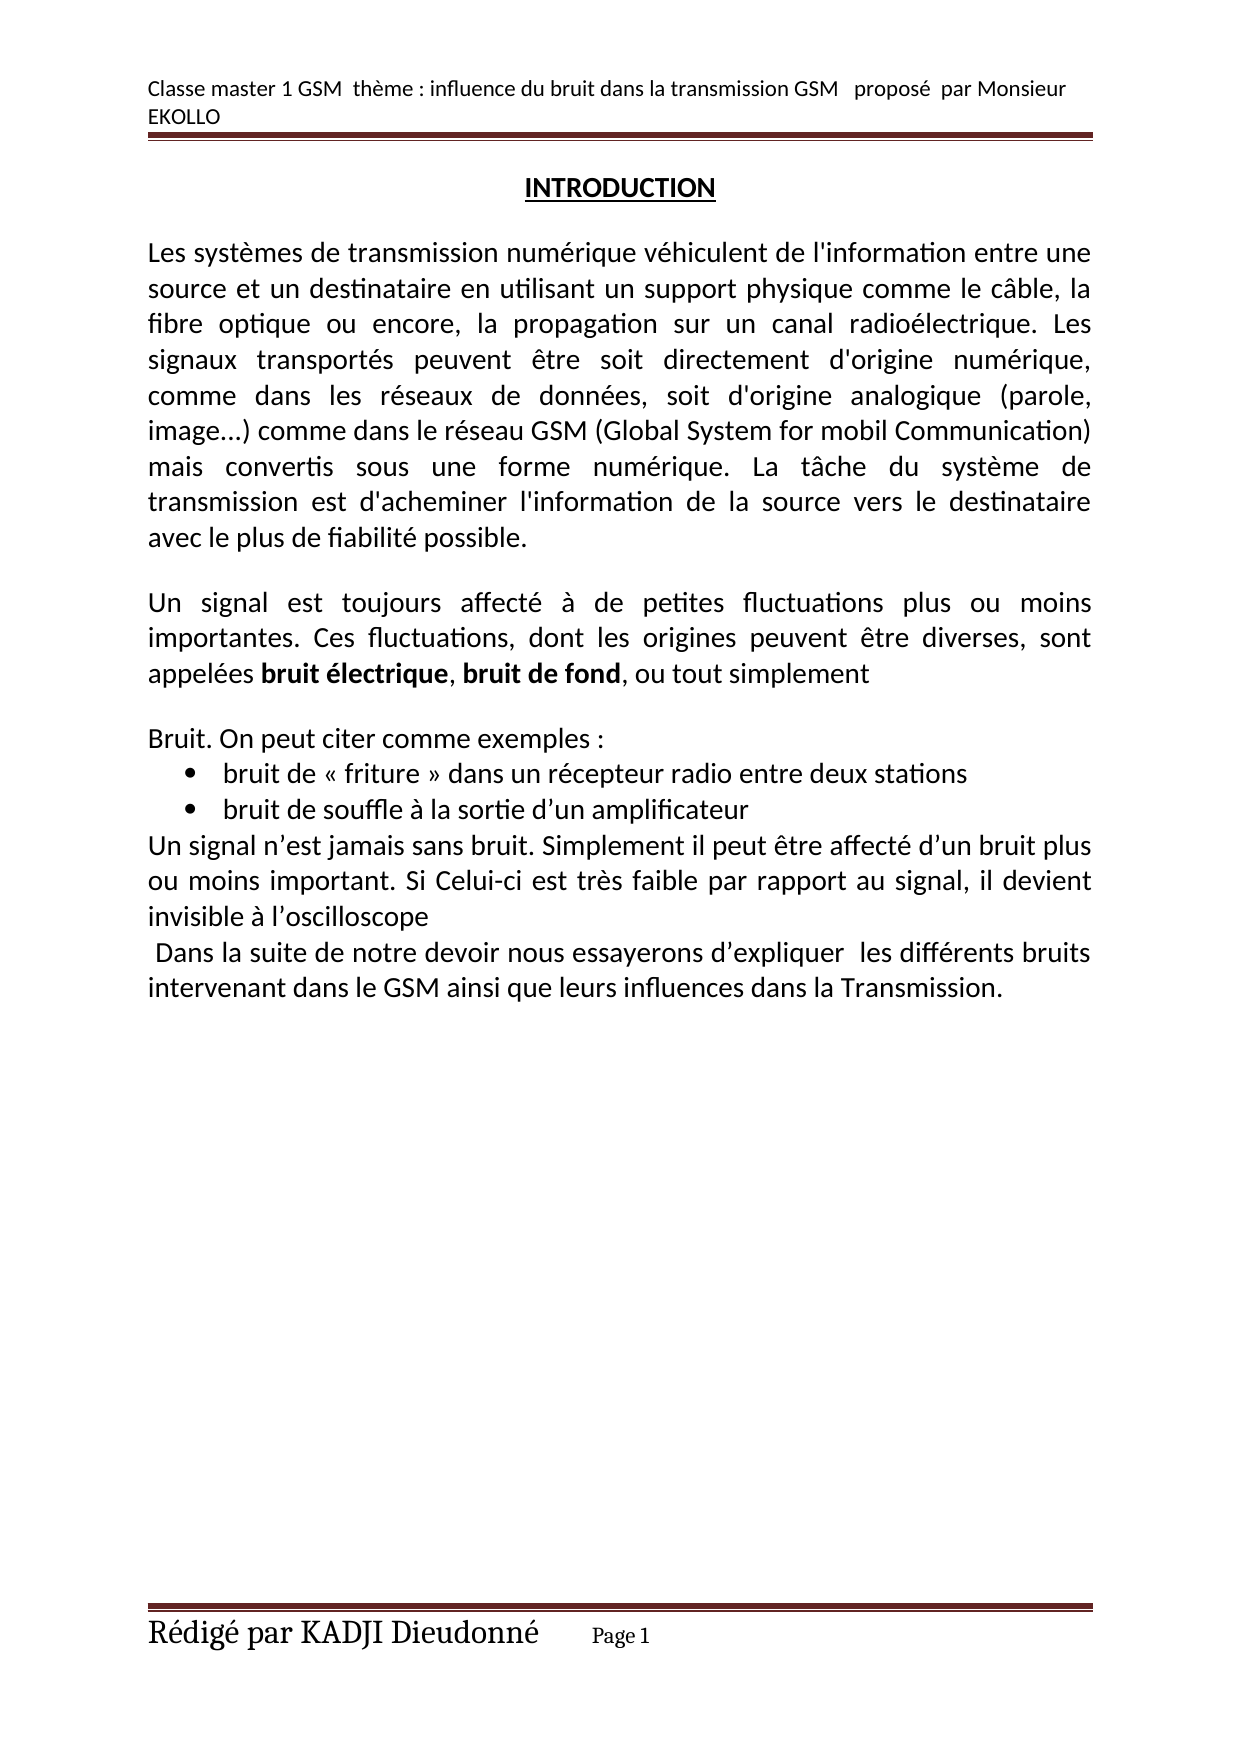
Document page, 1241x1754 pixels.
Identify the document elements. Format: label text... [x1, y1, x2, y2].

text Les systèmes de transmission numérique véhiculent de l'information entre une source et un destinataire en utilisant un support physique comme le câble, la fibre optique ou encore, la propagation sur un canal radioélectrique. Les signaux transportés peuvent être soit directement d'origine numérique, comme dans les réseaux de données, soit d'origine analogique (parole, image...) comme dans le réseau GSM (Global System for mobil Communication) mais convertis sous une forme numérique. La tâche du système de transmission est d'acheminer l'information de la source vers le destinataire avec le plus de fiabilité possible. [148, 234, 1093, 555]
text Un signal est toujours affecté à de petites fluctuations plus ou moins importantes. Ces fluctuations, dont les origines peuvent être diverses, sont appelées bruit électrique, bruit de fond, ou tout simplement [148, 584, 1093, 691]
list bruit de « friture » dans un récepteur radio entre deux stations [185, 756, 1093, 791]
text INTRODUCTION [148, 169, 1093, 205]
text Dans la suite de notre devoir nous essayerons d’expliquer les différents bruits intervenant dans le GSM ainsi que leurs influences dans la Transmission. [148, 934, 1093, 1005]
text Un signal n’est jamais sans bruit. Simplement il peut être affecté d’un bruit plus ou moins important. Si Celui-ci est très faible par rapport au signal, il devient invisible à l’oscilloscope [148, 827, 1093, 934]
text Bruit. On peut citer comme exemples : [148, 720, 1093, 756]
list bruit de souffle à la sortie d’un amplificateur [185, 791, 1093, 827]
